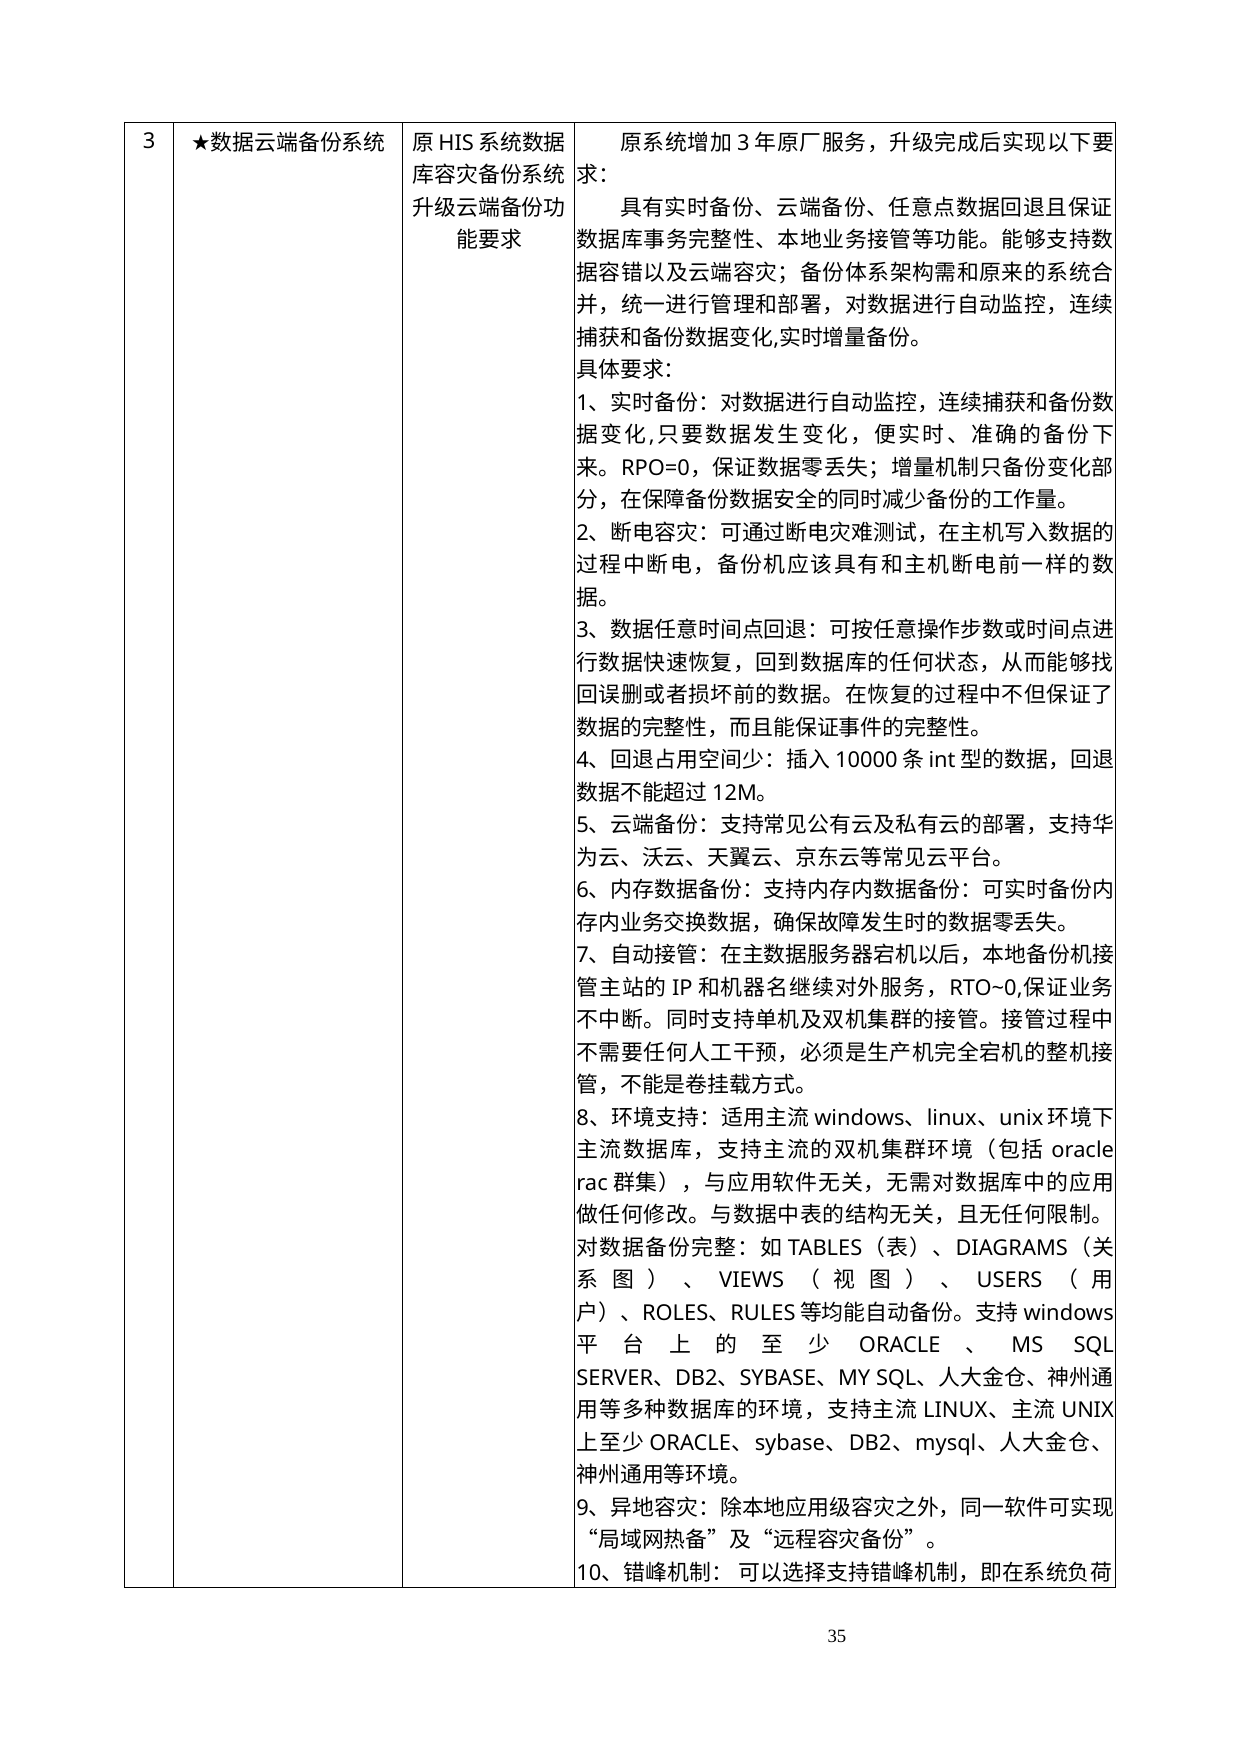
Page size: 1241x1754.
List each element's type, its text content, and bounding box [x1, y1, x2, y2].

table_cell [403, 123, 574, 1587]
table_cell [575, 123, 1115, 1587]
table_cell ★数据云端备份系统 [174, 123, 402, 1587]
table_cell 3 [125, 123, 173, 1587]
